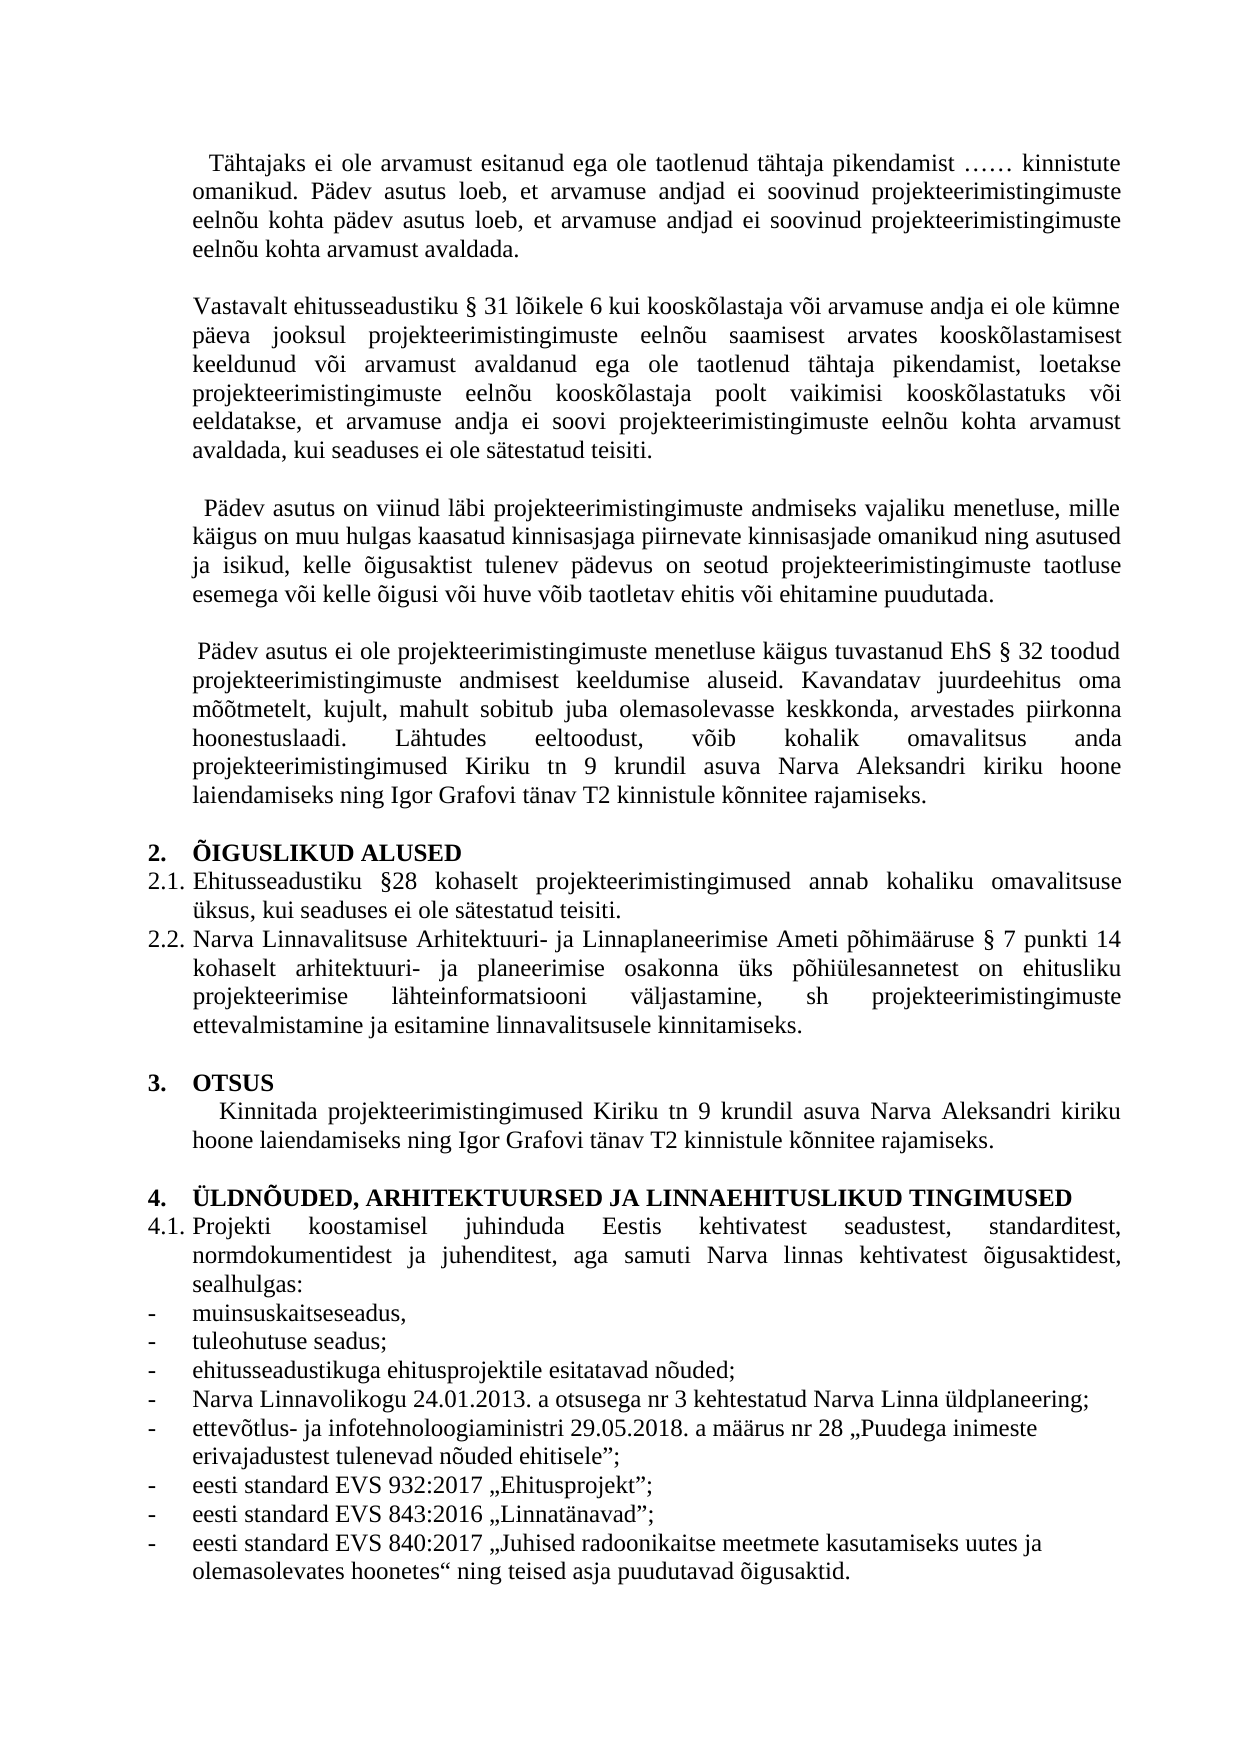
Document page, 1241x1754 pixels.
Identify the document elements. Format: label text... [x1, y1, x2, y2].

text Pädev asutus ei ole projekteerimistingimuste menetluse käigus tuvastanud EhS § 32 toodud projekteerimistingimuste andmisest keeldumise aluseid. Kavandatav juurdeehitus oma mõõtmetelt, kujult, mahult sobitub juba olemasolevasse keskkonda, arvestades piirkonna hoonestuslaadi. Lähtudes eeltoodust, võib kohalik omavalitsus anda projekteerimistingimused Kiriku tn 9 krundil asuva Narva Aleksandri kiriku hoone laiendamiseks ning Igor Grafovi tänav T2 kinnistule kõnnitee rajamiseks. [148, 636, 1122, 809]
list Narva Linnavolikogu 24.01.2013. a otsusega nr 3 kehtestatud Narva Linna üldplaneering; [148, 1384, 1122, 1413]
list tuleohutuse seadus; [148, 1326, 1122, 1355]
list eesti standard EVS 843:2016 „Linnatänavad”; [148, 1499, 1122, 1528]
subtitle ÜLDNÕUDED, ARHITEKTUURSED JA LINNAEHITUSLIKUD TINGIMUSED [148, 1183, 1122, 1211]
text Pädev asutus on viinud läbi projekteerimistingimuste andmiseks vajaliku menetluse, mille käigus on muu hulgas kaasatud kinnisasjaga piirnevate kinnisasjade omanikud ning asutused ja isikud, kelle õigusaktist tulenev pädevus on seotud projekteerimistingimuste taotluse esemega või kelle õigusi või huve võib taotletav ehitis või ehitamine puudutada. [148, 493, 1122, 608]
subtitle ÕIGUSLIKUD ALUSED [148, 838, 1122, 866]
list Narva Linnavalitsuse Arhitektuuri- ja Linnaplaneerimise Ameti põhimääruse § 7 punkti 14 kohaselt arhitektuuri- ja planeerimise osakonna üks põhiülesannetest on ehitusliku projekteerimise lähteinformatsiooni väljastamine, sh projekteerimistingimuste ettevalmistamine ja esitamine linnavalitsusele kinnitamiseks. [148, 924, 1122, 1039]
list ehitusseadustikuga ehitusprojektile esitatavad nõuded; [148, 1355, 1122, 1384]
list Projekti koostamisel juhinduda Eestis kehtivatest seadustest, standarditest, normdokumentidest ja juhenditest, aga samuti Narva linnas kehtivatest õigusaktidest, sealhulgas: [148, 1211, 1122, 1298]
list eesti standard EVS 840:2017 „Juhised radoonikaitse meetmete kasutamiseks uutes ja olemasolevates hoonetes“ ning teised asja puudutavad õigusaktid. [148, 1528, 1122, 1585]
text Kinnitada projekteerimistingimused Kiriku tn 9 krundil asuva Narva Aleksandri kiriku hoone laiendamiseks ning Igor Grafovi tänav T2 kinnistule kõnnitee rajamiseks. [148, 1096, 1122, 1154]
subtitle OTSUS [148, 1068, 1122, 1096]
list eesti standard EVS 932:2017 „Ehitusprojekt”; [148, 1470, 1122, 1499]
list muinsuskaitseseadus, [148, 1298, 1122, 1326]
text Vastavalt ehitusseadustiku § 31 lõikele 6 kui kooskõlastaja või arvamuse andja ei ole kümne päeva jooksul projekteerimistingimuste eelnõu saamisest arvates kooskõlastamisest keeldunud või arvamust avaldanud ega ole taotlenud tähtaja pikendamist, loetakse projekteerimistingimuste eelnõu kooskõlastaja poolt vaikimisi kooskõlastatuks või eeldatakse, et arvamuse andja ei soovi projekteerimistingimuste eelnõu kohta arvamust avaldada, kui seaduses ei ole sätestatud teisiti. [148, 291, 1122, 464]
list Ehitusseadustiku §28 kohaselt projekteerimistingimused annab kohaliku omavalitsuse üksus, kui seaduses ei ole sätestatud teisiti. [148, 866, 1122, 924]
text Tähtajaks ei ole arvamust esitanud ega ole taotlenud tähtaja pikendamist …… kinnistute omanikud. Pädev asutus loeb, et arvamuse andjad ei soovinud projekteerimistingimuste eelnõu kohta pädev asutus loeb, et arvamuse andjad ei soovinud projekteerimistingimuste eelnõu kohta arvamust avaldada. [148, 148, 1122, 263]
list ettevõtlus- ja infotehnoloogiaministri 29.05.2018. a määrus nr 28 „Puudega inimeste erivajadustest tulenevad nõuded ehitisele”; [148, 1413, 1122, 1470]
